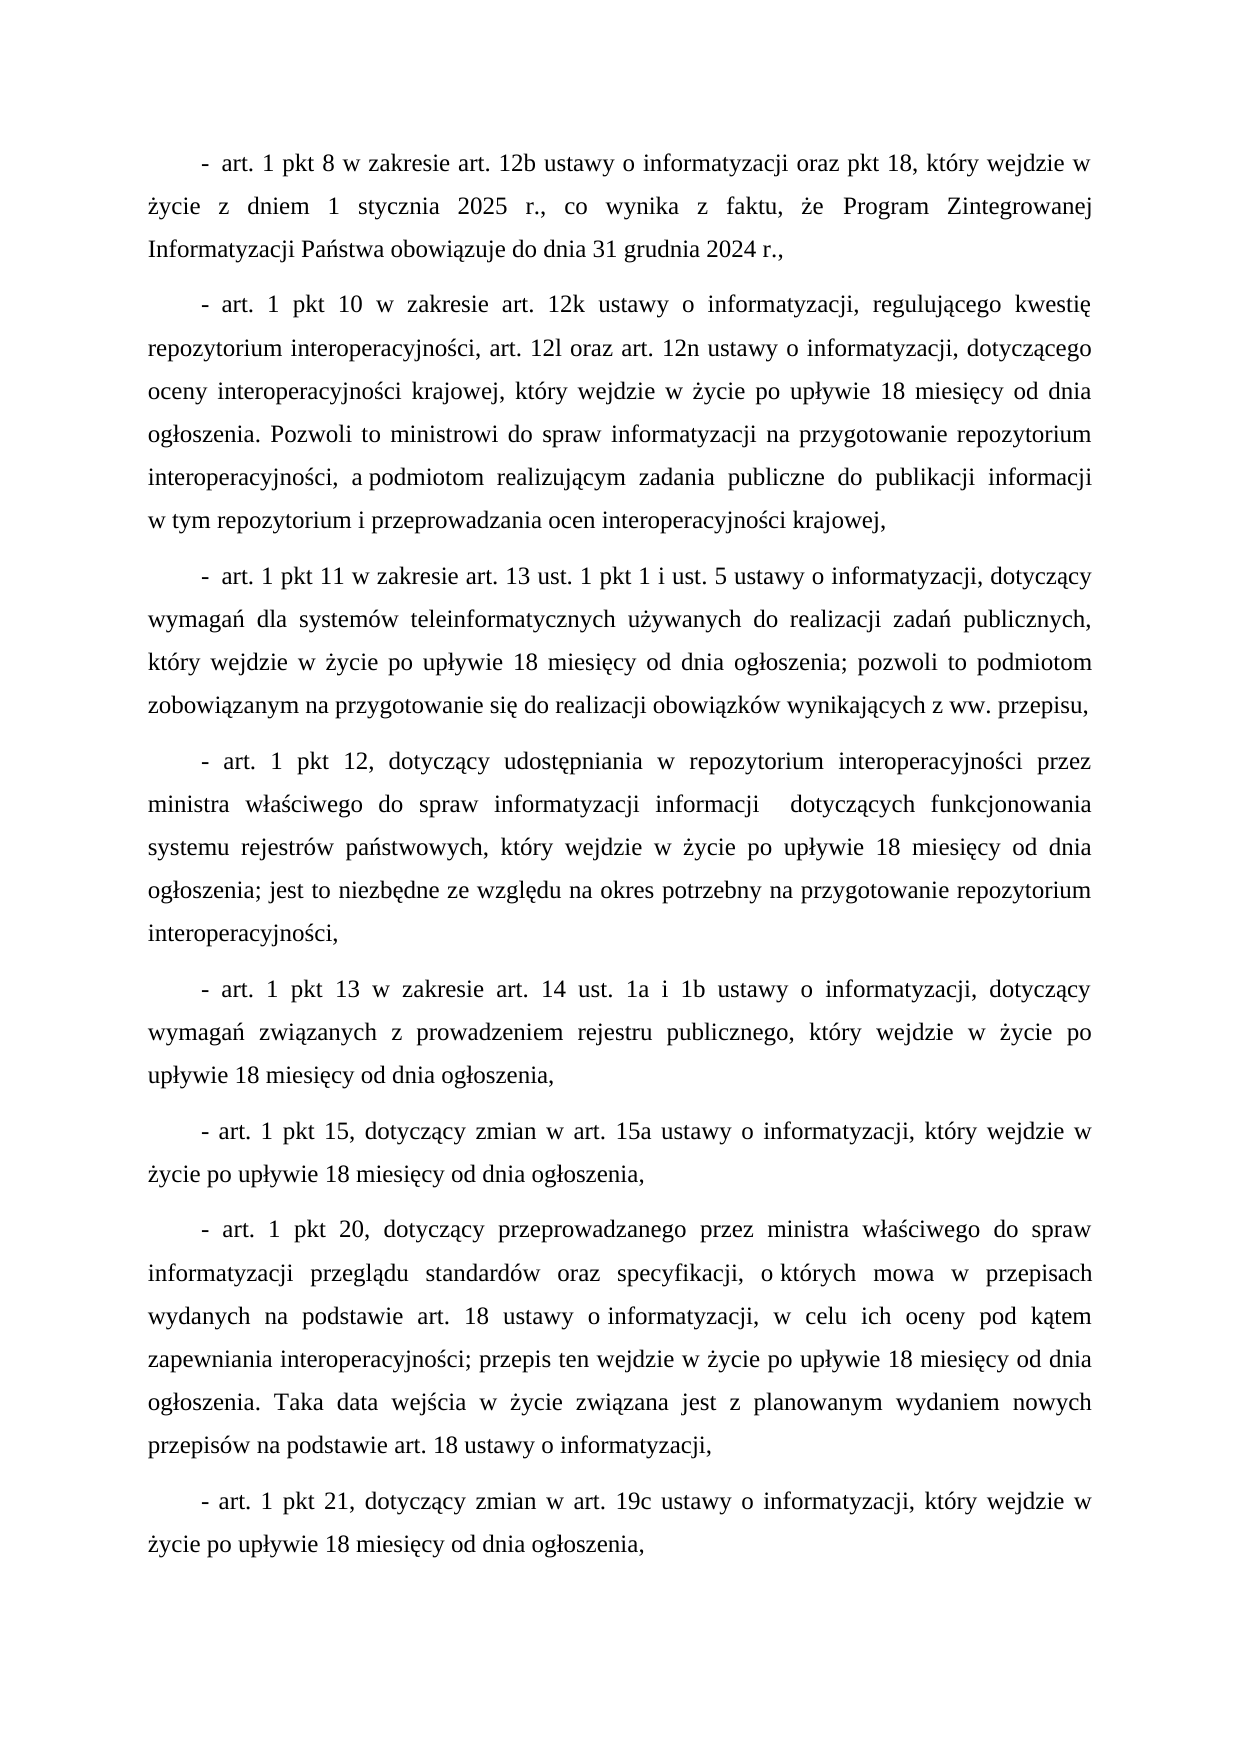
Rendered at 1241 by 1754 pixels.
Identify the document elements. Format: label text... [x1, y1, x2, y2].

text - art. 1 pkt 21, dotyczący zmian w art. 19c ustawy o informatyzacji, który wejdzie w życie po upływie 18 miesięcy od dnia ogłoszenia, [148, 1486, 1093, 1558]
text - art. 1 pkt 11 w zakresie art. 13 ust. 1 pkt 1 i ust. 5 ustawy o informatyzacji, dotyczący wymagań dla systemów teleinformatycznych używanych do realizacji zadań publicznych, który wejdzie w życie po upływie 18 miesięcy od dnia ogłoszenia; pozwoli to podmiotom zobowiązanym na przygotowanie się do realizacji obowiązków wynikających z ww. przepisu, [148, 561, 1093, 719]
text - art. 1 pkt 15, dotyczący zmian w art. 15a ustawy o informatyzacji, który wejdzie w życie po upływie 18 miesięcy od dnia ogłoszenia, [148, 1116, 1093, 1188]
text - art. 1 pkt 12, dotyczący udostępniania w repozytorium interoperacyjności przez ministra właściwego do spraw informatyzacji informacji dotyczących funkcjonowania systemu rejestrów państwowych, który wejdzie w życie po upływie 18 miesięcy od dnia ogłoszenia; jest to niezbędne ze względu na okres potrzebny na przygotowanie repozytorium interoperacyjności, [148, 746, 1093, 947]
text - art. 1 pkt 20, dotyczący przeprowadzanego przez ministra właściwego do spraw informatyzacji przeglądu standardów oraz specyfikacji, o których mowa w przepisach wydanych na podstawie art. 18 ustawy o informatyzacji, w celu ich oceny pod kątem zapewniania interoperacyjności; przepis ten wejdzie w życie po upływie 18 miesięcy od dnia ogłoszenia. Taka data wejścia w życie związana jest z planowanym wydaniem nowych przepisów na podstawie art. 18 ustawy o informatyzacji, [148, 1214, 1093, 1459]
text - art. 1 pkt 13 w zakresie art. 14 ust. 1a i 1b ustawy o informatyzacji, dotyczący wymagań związanych z prowadzeniem rejestru publicznego, który wejdzie w życie po upływie 18 miesięcy od dnia ogłoszenia, [148, 974, 1093, 1089]
text - art. 1 pkt 10 w zakresie art. 12k ustawy o informatyzacji, regulującego kwestię repozytorium interoperacyjności, art. 12l oraz art. 12n ustawy o informatyzacji, dotyczącego oceny interoperacyjności krajowej, który wejdzie w życie po upływie 18 miesięcy od dnia ogłoszenia. Pozwoli to ministrowi do spraw informatyzacji na przygotowanie repozytorium interoperacyjności, a podmiotom realizującym zadania publiczne do publikacji informacji w tym repozytorium i przeprowadzania ocen interoperacyjności krajowej, [148, 289, 1093, 534]
text - art. 1 pkt 8 w zakresie art. 12b ustawy o informatyzacji oraz pkt 18, który wejdzie w życie z dniem 1 stycznia 2025 r., co wynika z faktu, że Program Zintegrowanej Informatyzacji Państwa obowiązuje do dnia 31 grudnia 2024 r., [148, 148, 1093, 263]
